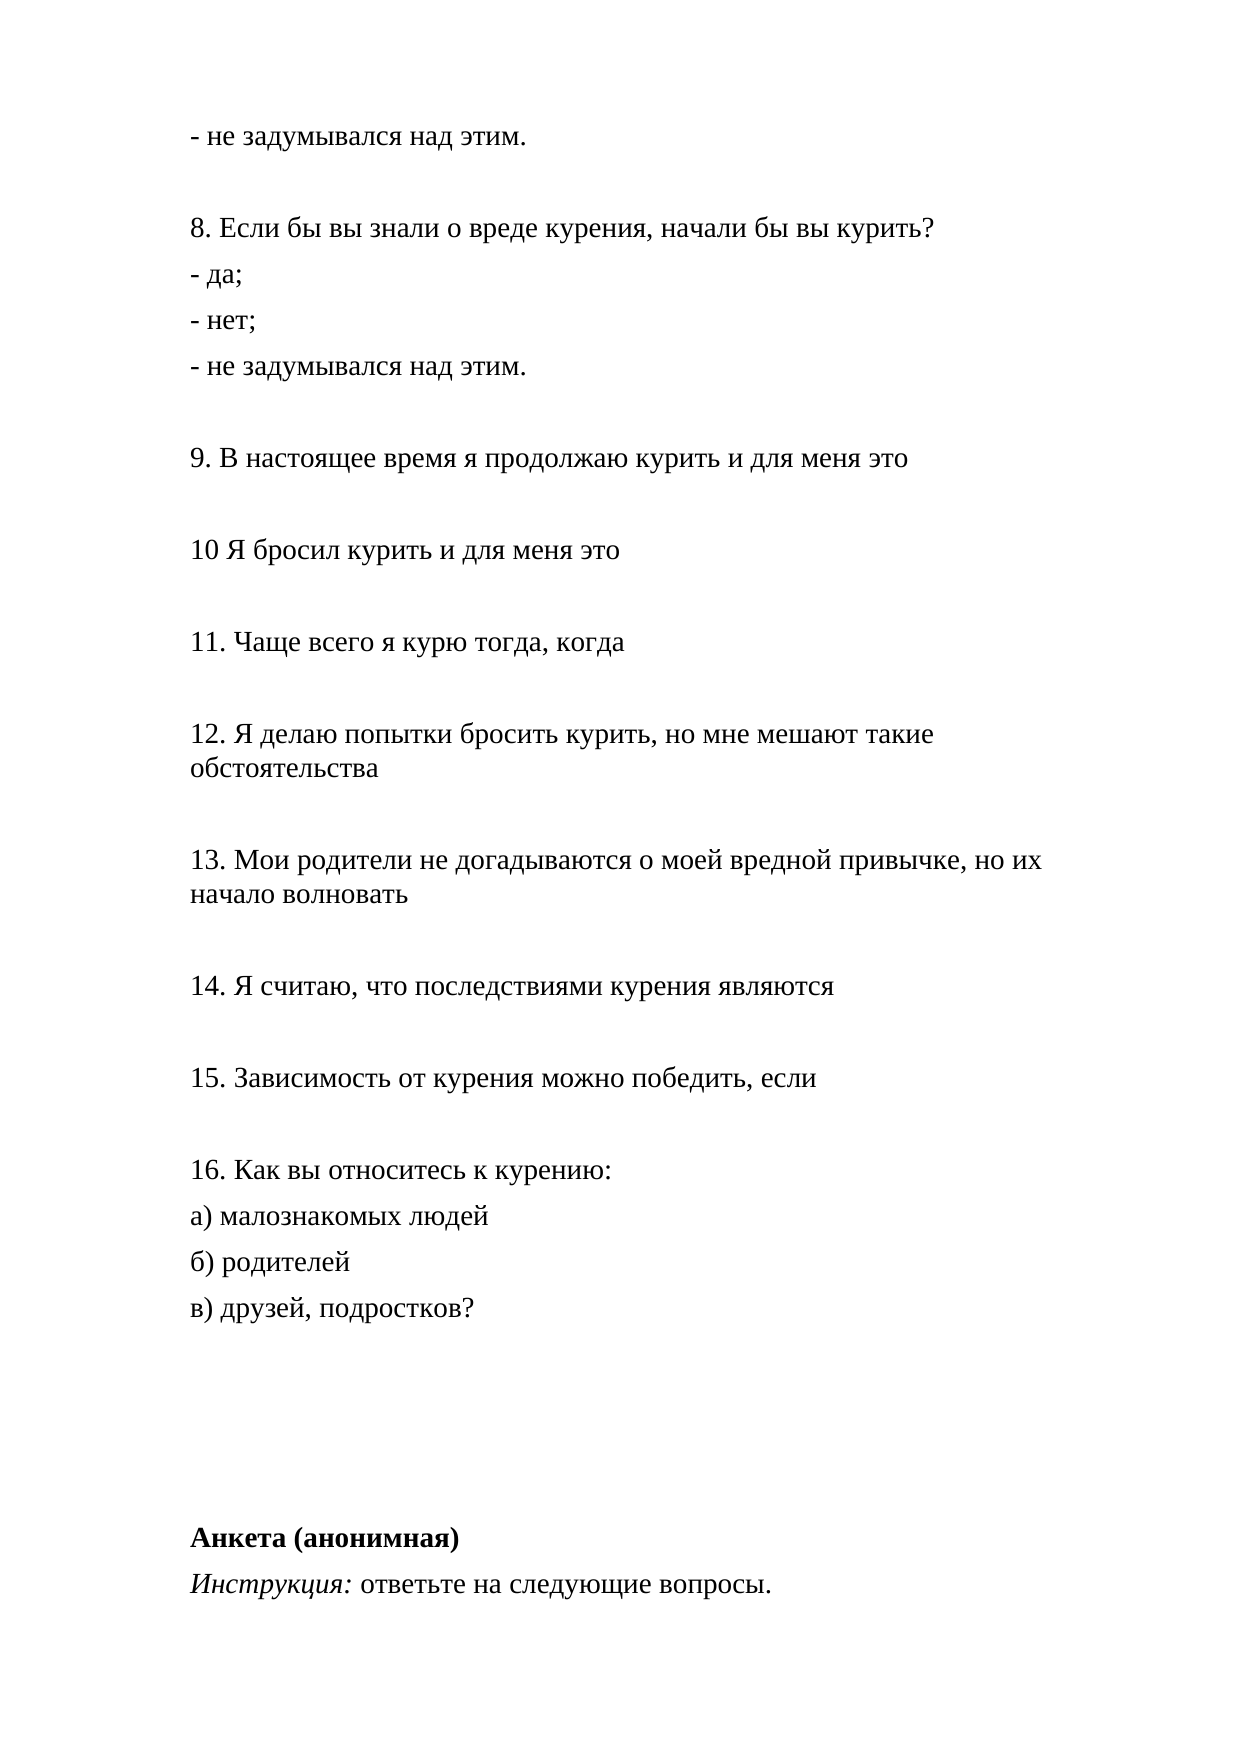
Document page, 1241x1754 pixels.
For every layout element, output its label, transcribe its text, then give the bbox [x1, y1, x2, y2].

text 14. Я считаю, что последствиями курения являются [190, 968, 1105, 1001]
text б) родителей [190, 1244, 1105, 1278]
text 12. Я делаю попытки бросить курить, но мне мешают такие обстоятельства [190, 717, 1105, 784]
text 13. Мои родители не догадываются о моей вредной привычке, но их начало волновать [190, 842, 1105, 909]
text - да; [190, 256, 1105, 290]
text 16. Как вы относитесь к курению: [190, 1152, 1105, 1186]
text Анкета (анонимная) [190, 1520, 1105, 1554]
text - не задумывался над этим. [190, 118, 1105, 152]
text в) друзей, подростков? [190, 1290, 1105, 1324]
text 10 Я бросил курить и для меня это [190, 532, 1105, 566]
text - нет; [190, 302, 1105, 336]
text 11. Чаще всего я курю тогда, когда [190, 624, 1105, 658]
text - не задумывался над этим. [190, 348, 1105, 382]
text 15. Зависимость от курения можно победить, если [190, 1060, 1105, 1093]
text 8. Если бы вы знали о вреде курения, начали бы вы курить? [190, 210, 1105, 244]
text Инструкция: ответьте на следующие вопросы. [190, 1566, 1105, 1600]
text 9. В настоящее время я продолжаю курить и для меня это [190, 440, 1105, 474]
text а) малознакомых людей [190, 1198, 1105, 1232]
